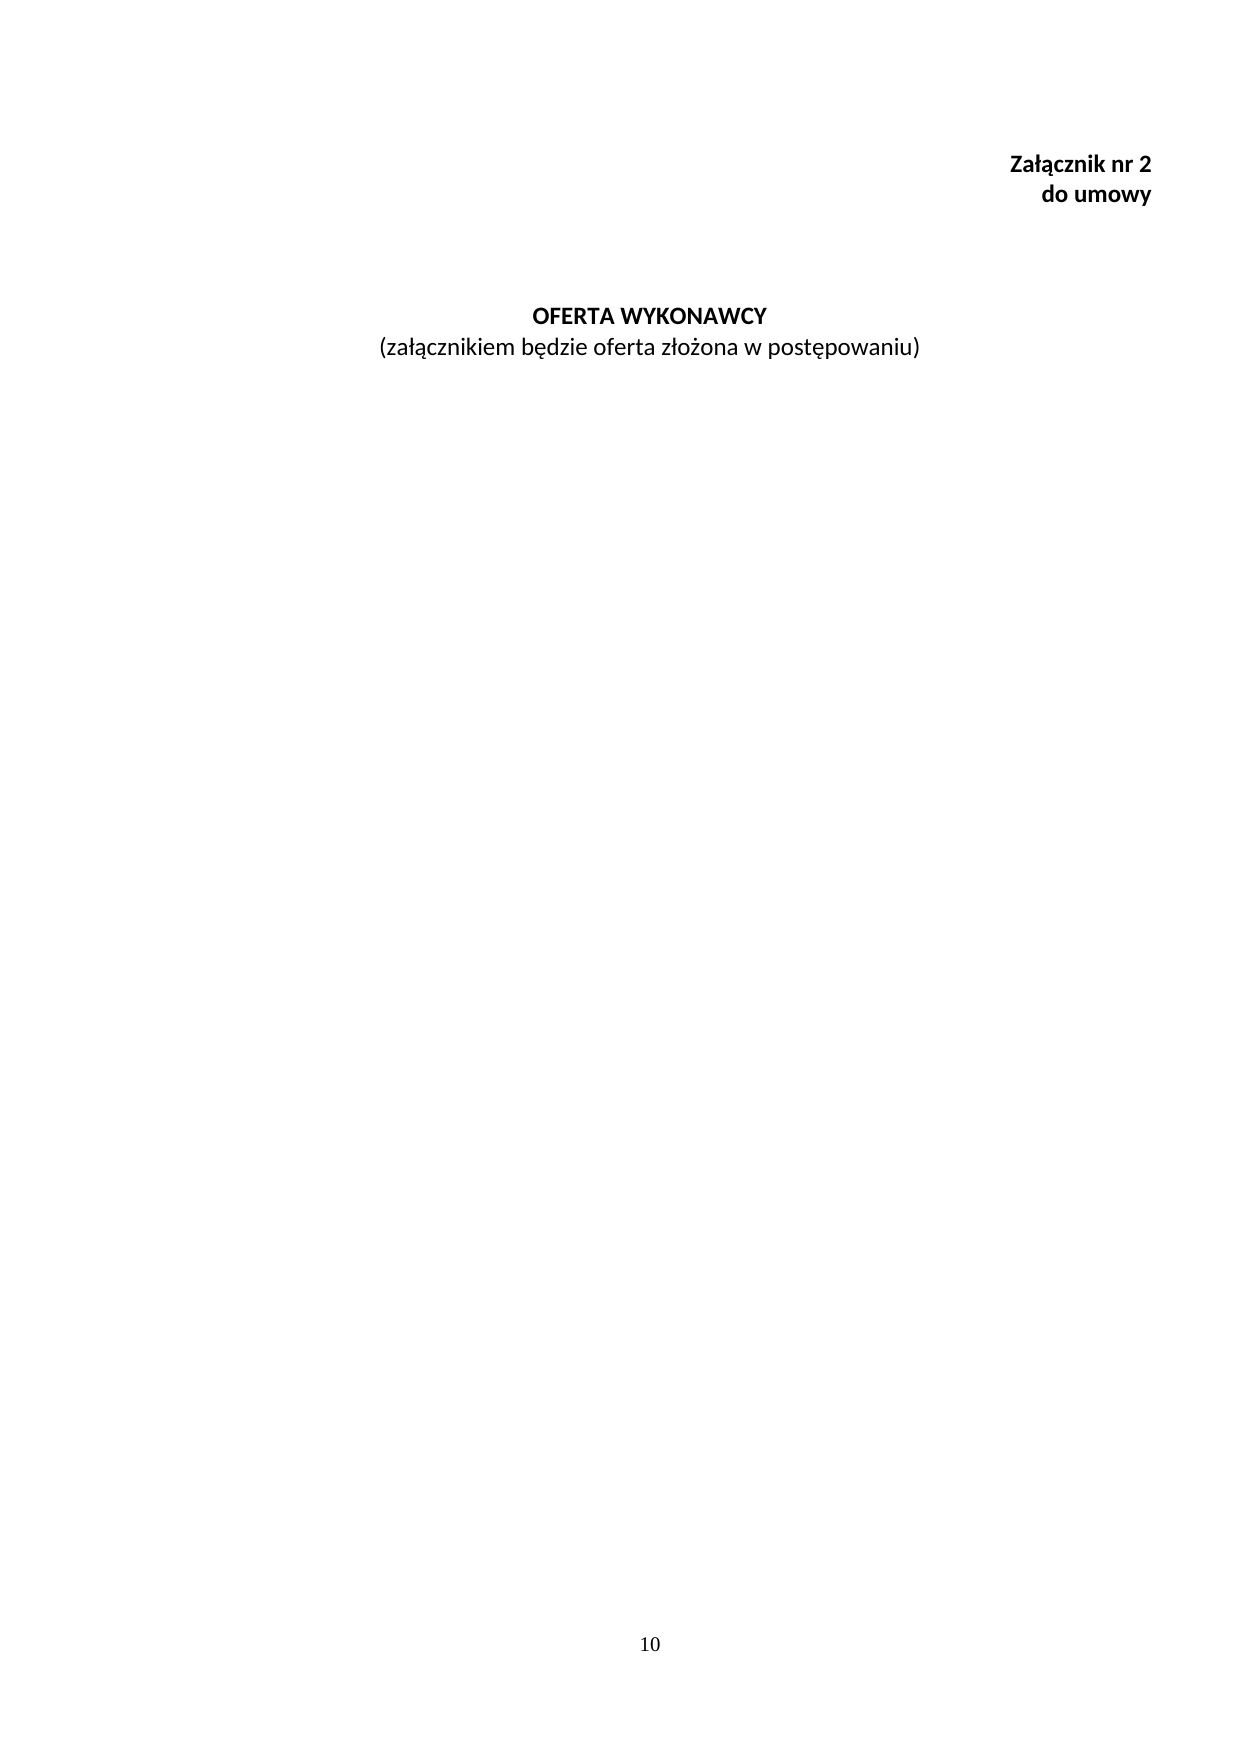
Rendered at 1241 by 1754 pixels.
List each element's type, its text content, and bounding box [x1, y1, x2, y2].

text do umowy [148, 178, 1152, 209]
text (załącznikiem będzie oferta złożona w postępowaniu) [148, 331, 1152, 361]
text OFERTA WYKONAWCY [148, 300, 1152, 331]
text Załącznik nr 2 [148, 148, 1152, 178]
